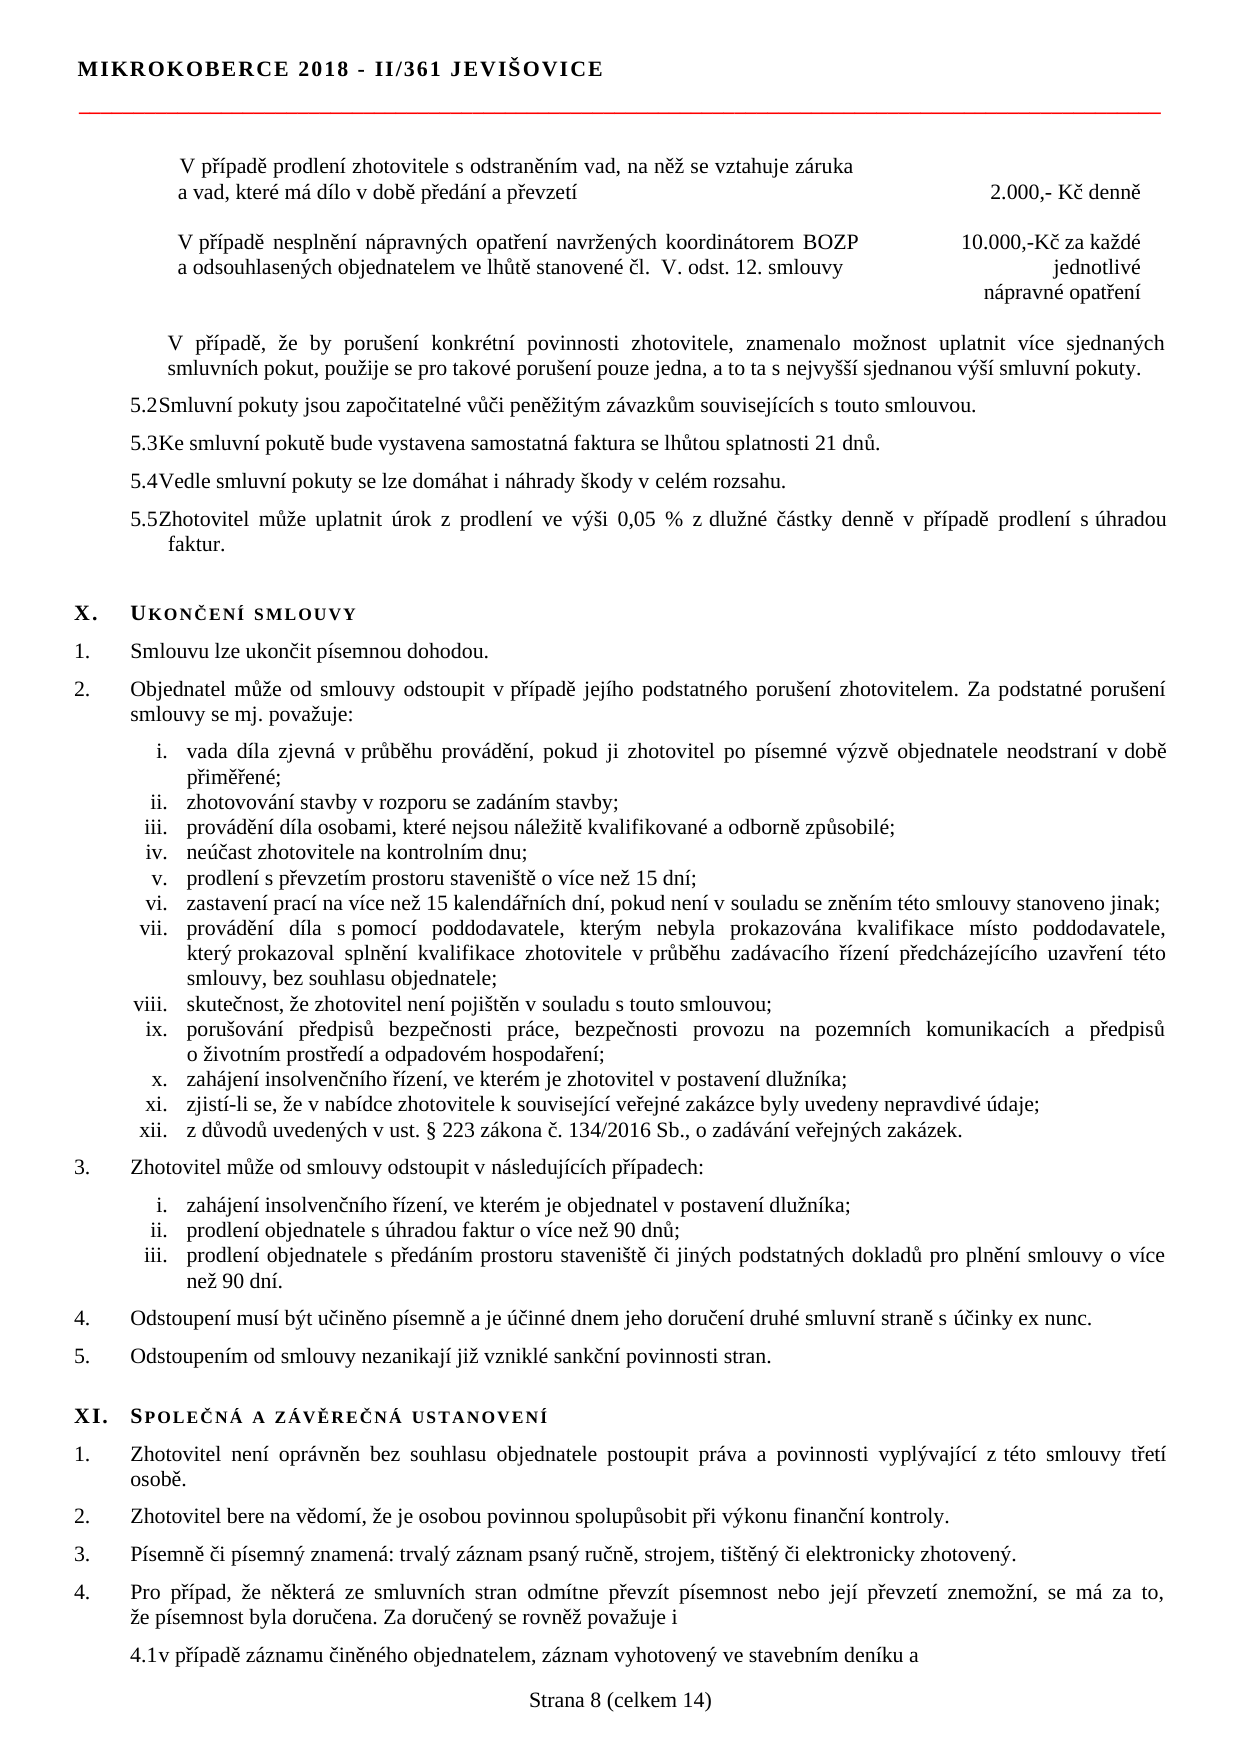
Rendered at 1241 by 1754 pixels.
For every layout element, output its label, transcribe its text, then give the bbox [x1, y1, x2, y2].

table_cell V případě prodlení zhotovitele s odstraněním vad, na něž se vztahuje záruka a vad, které má dílo v době předání a převzetí [111, 141, 871, 216]
list Objednatel může od smlouvy odstoupit v případě jejího podstatného porušení zhotovitelem. Za podstatné porušení smlouvy se mj. považuje: [74, 676, 1167, 726]
list z důvodů uvedených v ust. § 223 zákona č. 134/2016 Sb., o zadávání veřejných zakázek. [168, 1117, 1167, 1142]
list Odstoupením od smlouvy nezanikají již vzniklé sankční povinnosti stran. [74, 1343, 1167, 1368]
list v případě záznamu činěného objednatelem, záznam vyhotovený ve stavebním deníku a [130, 1642, 1167, 1667]
list vada díla zjevná v průběhu provádění, pokud ji zhotovitel po písemné výzvě objednatele neodstraní v době přiměřené; [168, 738, 1167, 789]
list zahájení insolvenčního řízení, ve kterém je objednatel v postavení dlužníka; [168, 1192, 1167, 1217]
list Vedle smluvní pokuty se lze domáhat i náhrady škody v celém rozsahu. [130, 468, 1167, 493]
list Zhotovitel není oprávněn bez souhlasu objednatele postoupit práva a povinnosti vyplývající z této smlouvy třetí osobě. [74, 1441, 1167, 1491]
list Ke smluvní pokutě bude vystavena samostatná faktura se lhůtou splatnosti 21 dnů. [130, 430, 1167, 455]
list zahájení insolvenčního řízení, ve kterém je zhotovitel v postavení dlužníka; [168, 1066, 1167, 1091]
table_cell 10.000,-Kč za každé jednotlivé nápravné opatření [871, 216, 1152, 317]
list Ukončení smlouvy [74, 600, 1167, 625]
list prodlení objednatele s úhradou faktur o více než 90 dnů; [168, 1217, 1167, 1242]
table_cell 2.000,- Kč denně [871, 141, 1152, 216]
list porušování předpisů bezpečnosti práce, bezpečnosti provozu na pozemních komunikacích a předpisů o životním prostředí a odpadovém hospodaření; [168, 1016, 1167, 1066]
list zjistí-li se, že v nabídce zhotovitele k související veřejné zakázce byly uvedeny nepravdivé údaje; [168, 1091, 1167, 1117]
list Smlouvu lze ukončit písemnou dohodou. [74, 638, 1167, 663]
list Smluvní pokuty jsou započitatelné vůči peněžitým závazkům souvisejících s touto smlouvou. [130, 392, 1167, 418]
table_cell V případě nesplnění nápravných opatření navržených koordinátorem BOZP a odsouhlasených objednatelem ve lhůtě stanovené čl. V. odst. 12. smlouvy [111, 216, 871, 317]
list prodlení objednatele s předáním prostoru staveniště či jiných podstatných dokladů pro plnění smlouvy o více než 90 dní. [168, 1242, 1167, 1293]
list prodlení s převzetím prostoru staveniště o více než 15 dní; [168, 864, 1167, 890]
list Zhotovitel může od smlouvy odstoupit v následujících případech: [74, 1154, 1167, 1179]
list Zhotovitel bere na vědomí, že je osobou povinnou spolupůsobit při výkonu finanční kontroly. [74, 1503, 1167, 1529]
list Společná a závěrečná ustanovení [74, 1403, 1167, 1428]
list Pro případ, že některá ze smluvních stran odmítne převzít písemnost nebo její převzetí znemožní, se má za to, že písemnost byla doručena. Za doručený se rovněž považuje i [74, 1579, 1167, 1629]
list zastavení prací na více než 15 kalendářních dní, pokud není v souladu se zněním této smlouvy stanoveno jinak; [168, 890, 1167, 915]
list provádění díla s pomocí poddodavatele, kterým nebyla prokazována kvalifikace místo poddodavatele, který prokazoval splnění kvalifikace zhotovitele v průběhu zadávacího řízení předcházejícího uzavření této smlouvy, bez souhlasu objednatele; [168, 915, 1167, 991]
list Písemně či písemný znamená: trvalý záznam psaný ručně, strojem, tištěný či elektronicky zhotovený. [74, 1541, 1167, 1566]
list neúčast zhotovitele na kontrolním dnu; [168, 839, 1167, 864]
list Odstoupení musí být učiněno písemně a je účinné dnem jeho doručení druhé smluvní straně s účinky ex nunc. [74, 1305, 1167, 1331]
list zhotovování stavby v rozporu se zadáním stavby; [168, 789, 1167, 814]
list skutečnost, že zhotovitel není pojištěn v souladu s touto smlouvou; [168, 991, 1167, 1016]
list Zhotovitel může uplatnit úrok z prodlení ve výši 0,05 % z dlužné částky denně v případě prodlení s úhradou faktur. [130, 506, 1167, 556]
list provádění díla osobami, které nejsou náležitě kvalifikované a odborně způsobilé; [168, 814, 1167, 839]
text V případě, že by porušení konkrétní povinnosti zhotovitele, znamenalo možnost uplatnit více sjednaných smluvních pokut, použije se pro takové porušení pouze jedna, a to ta s nejvyšší sjednanou výší smluvní pokuty. [167, 329, 1167, 380]
